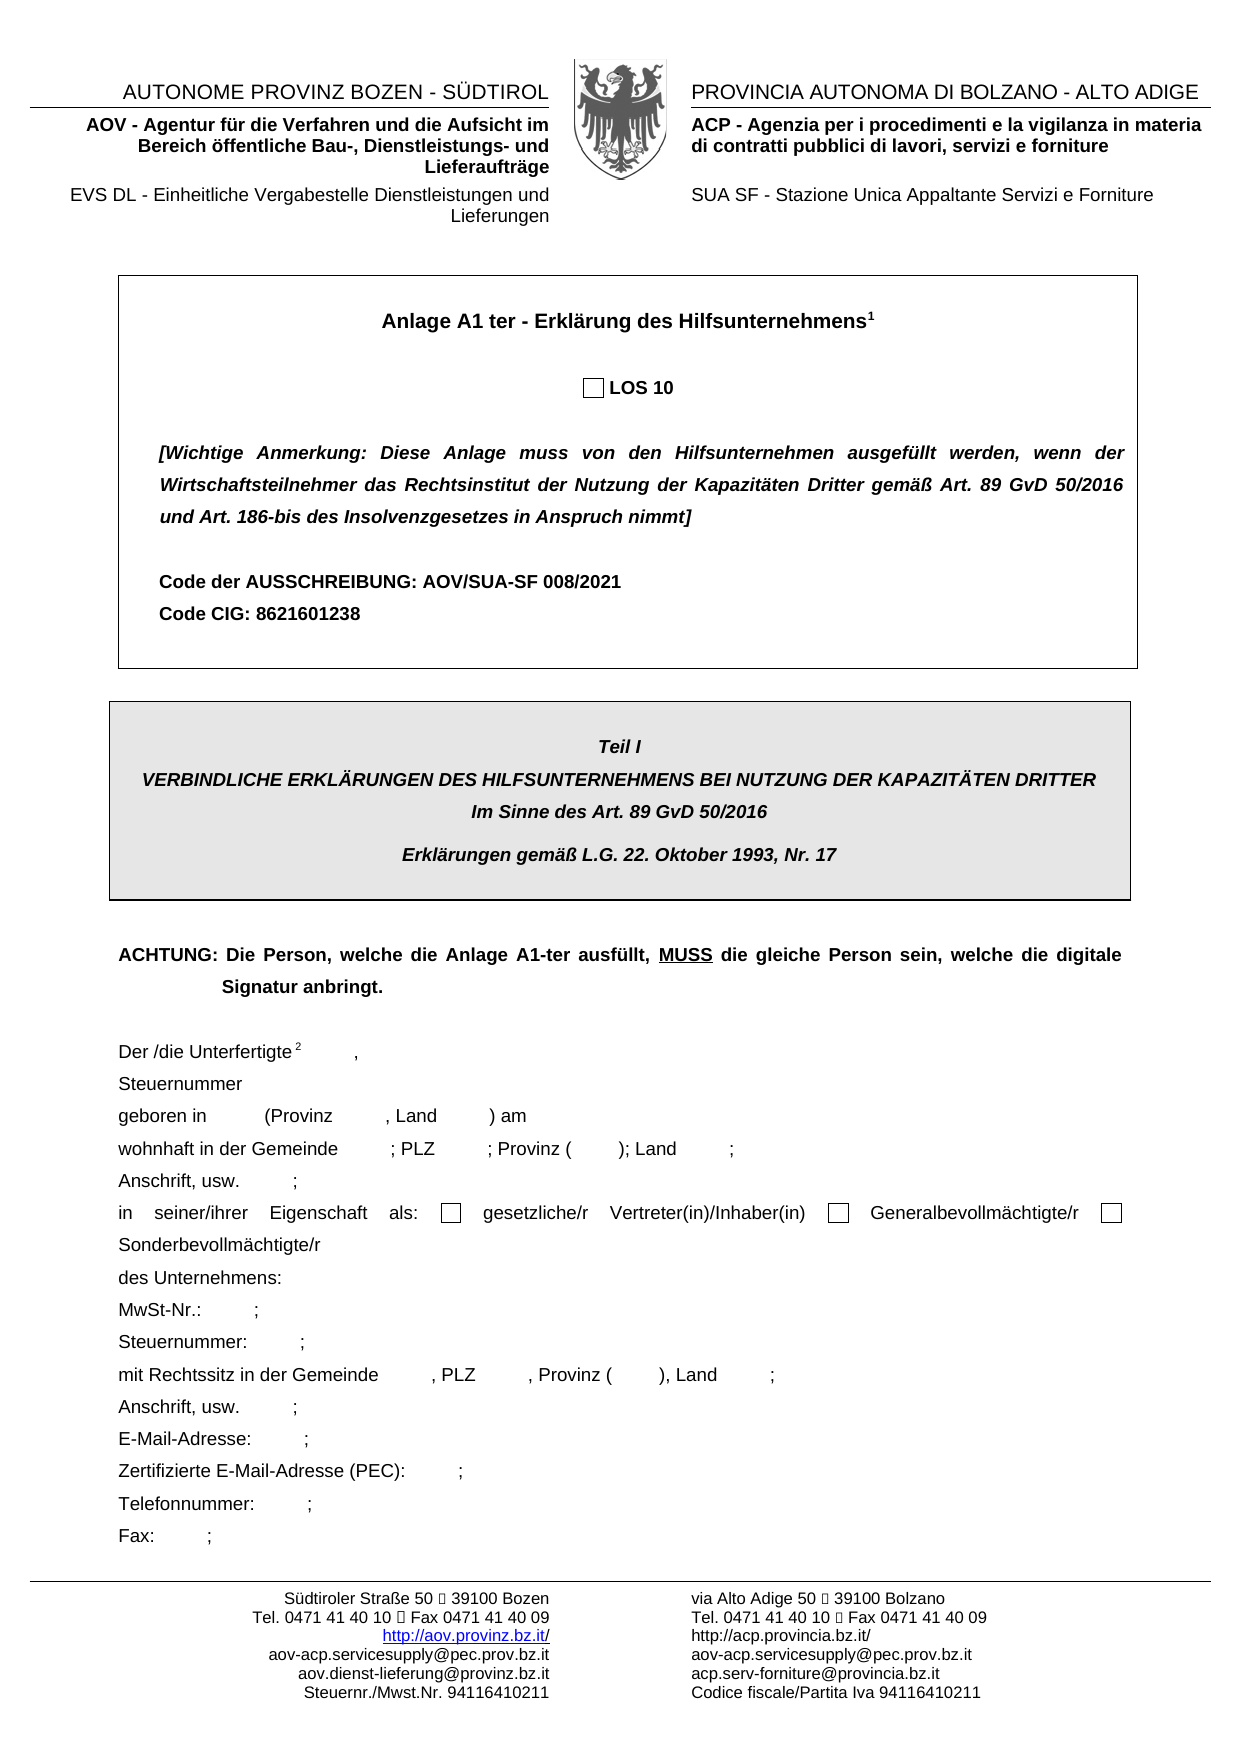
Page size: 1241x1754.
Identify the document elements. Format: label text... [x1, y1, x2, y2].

text Erklärungen gemäß L.G. 22. Oktober 1993, Nr. 17 [110, 841, 1130, 865]
text Der /die Unterfertigte , [118, 1041, 1122, 1062]
text Steuernummer [118, 1073, 1122, 1094]
text Fax: ; [118, 1525, 1122, 1546]
text ACHTUNG: Die Person, welche die Anlage A1-ter ausfüllt, MUSS die gleiche Person sein, welche die digitale Signatur anbringt. [118, 944, 1122, 997]
text Zertifizierte E-Mail-Adresse (PEC): ; [118, 1460, 1122, 1482]
text Anschrift, usw. ; [118, 1396, 1122, 1417]
text mit Rechtssitz in der Gemeinde , PLZ , Provinz ( ), Land ; [118, 1363, 1122, 1385]
text Anschrift, usw. ; [118, 1170, 1122, 1191]
text E-Mail-Adresse: ; [118, 1428, 1122, 1449]
text MwSt-Nr.: ; [118, 1299, 1122, 1320]
text Teil I [110, 733, 1130, 758]
text Im Sinne des Art. 89 GvD 50/2016 [110, 798, 1130, 822]
text des Unternehmens: [118, 1267, 1122, 1288]
table_header . Anlage A1 ter - Erklärung des Hilfsunternehmens LOS 10 [Wichtige Anmerkung: Diese Anlage muss von den Hilfsunternehmen ausgefüllt werden, wenn der Wirtschaftsteilnehmer das Rechtsinstitut der Nutzung der Kapazitäten Dritter gemäß Art. 89 GvD 50/2016 und Art. 186-bis des Insolvenzgesetzes in Anspruch nimmt] Code der AUSSCHREIBUNG: AOV/SUA-SF 008/2021 Code CIG: 8621601238 [119, 276, 1137, 668]
text VERBINDLICHE ERKLÄRUNGEN DES HILFSUNTERNEHMENS BEI NUTZUNG DER KAPAZITÄTEN DRITTER [110, 766, 1130, 790]
text geboren in (Provinz , Land ) am [118, 1105, 1122, 1127]
picture [574, 59, 667, 180]
text wohnhaft in der Gemeinde ; PLZ ; Provinz ( ); Land ; [118, 1137, 1122, 1159]
text Steuernummer: ; [118, 1331, 1122, 1353]
text Telefonnummer: ; [118, 1493, 1122, 1514]
text in seiner/ihrer Eigenschaft als: gesetzliche/r Vertreter(in)/Inhaber(in) Generalbevollmächtigte/r Sonderbevollmächtigte/r [118, 1202, 1122, 1256]
